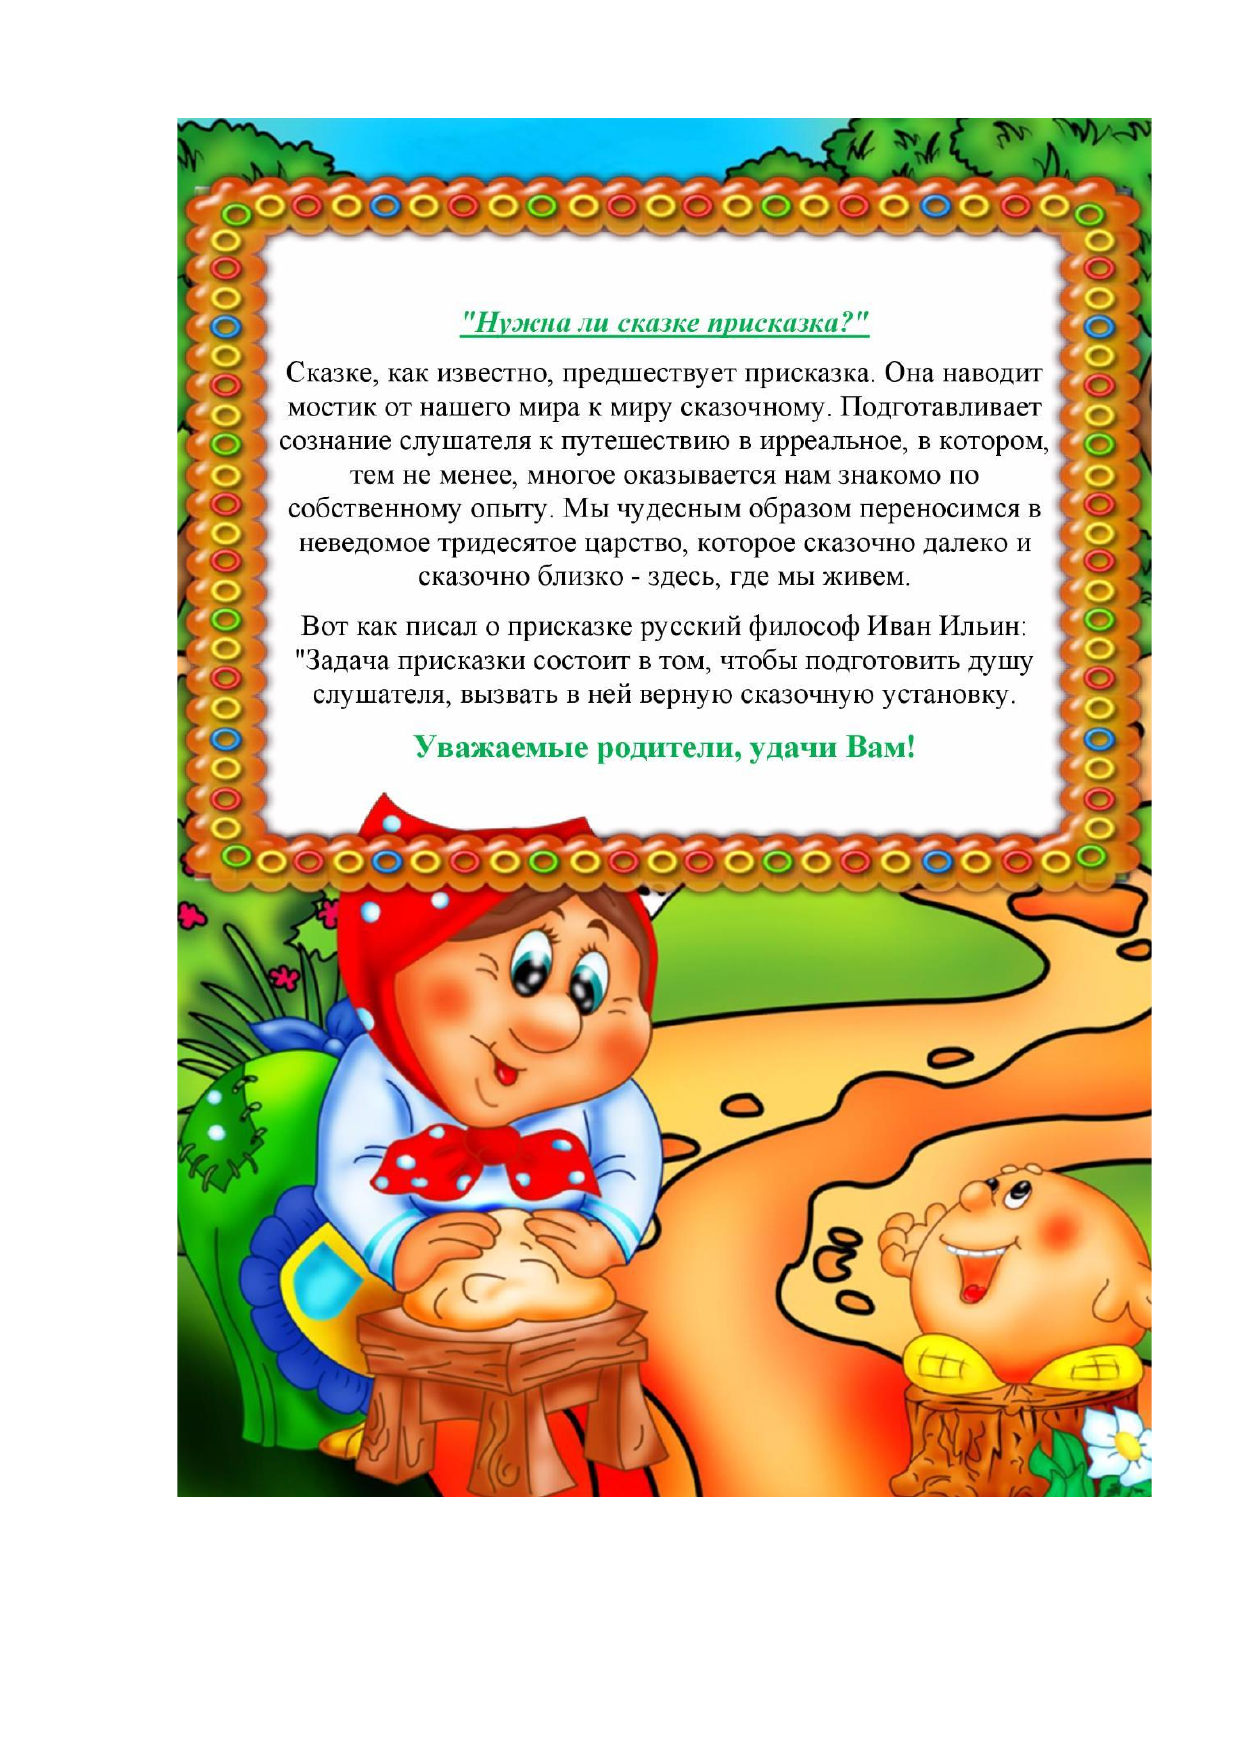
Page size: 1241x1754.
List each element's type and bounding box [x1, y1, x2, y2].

picture [177, 118, 1152, 1497]
